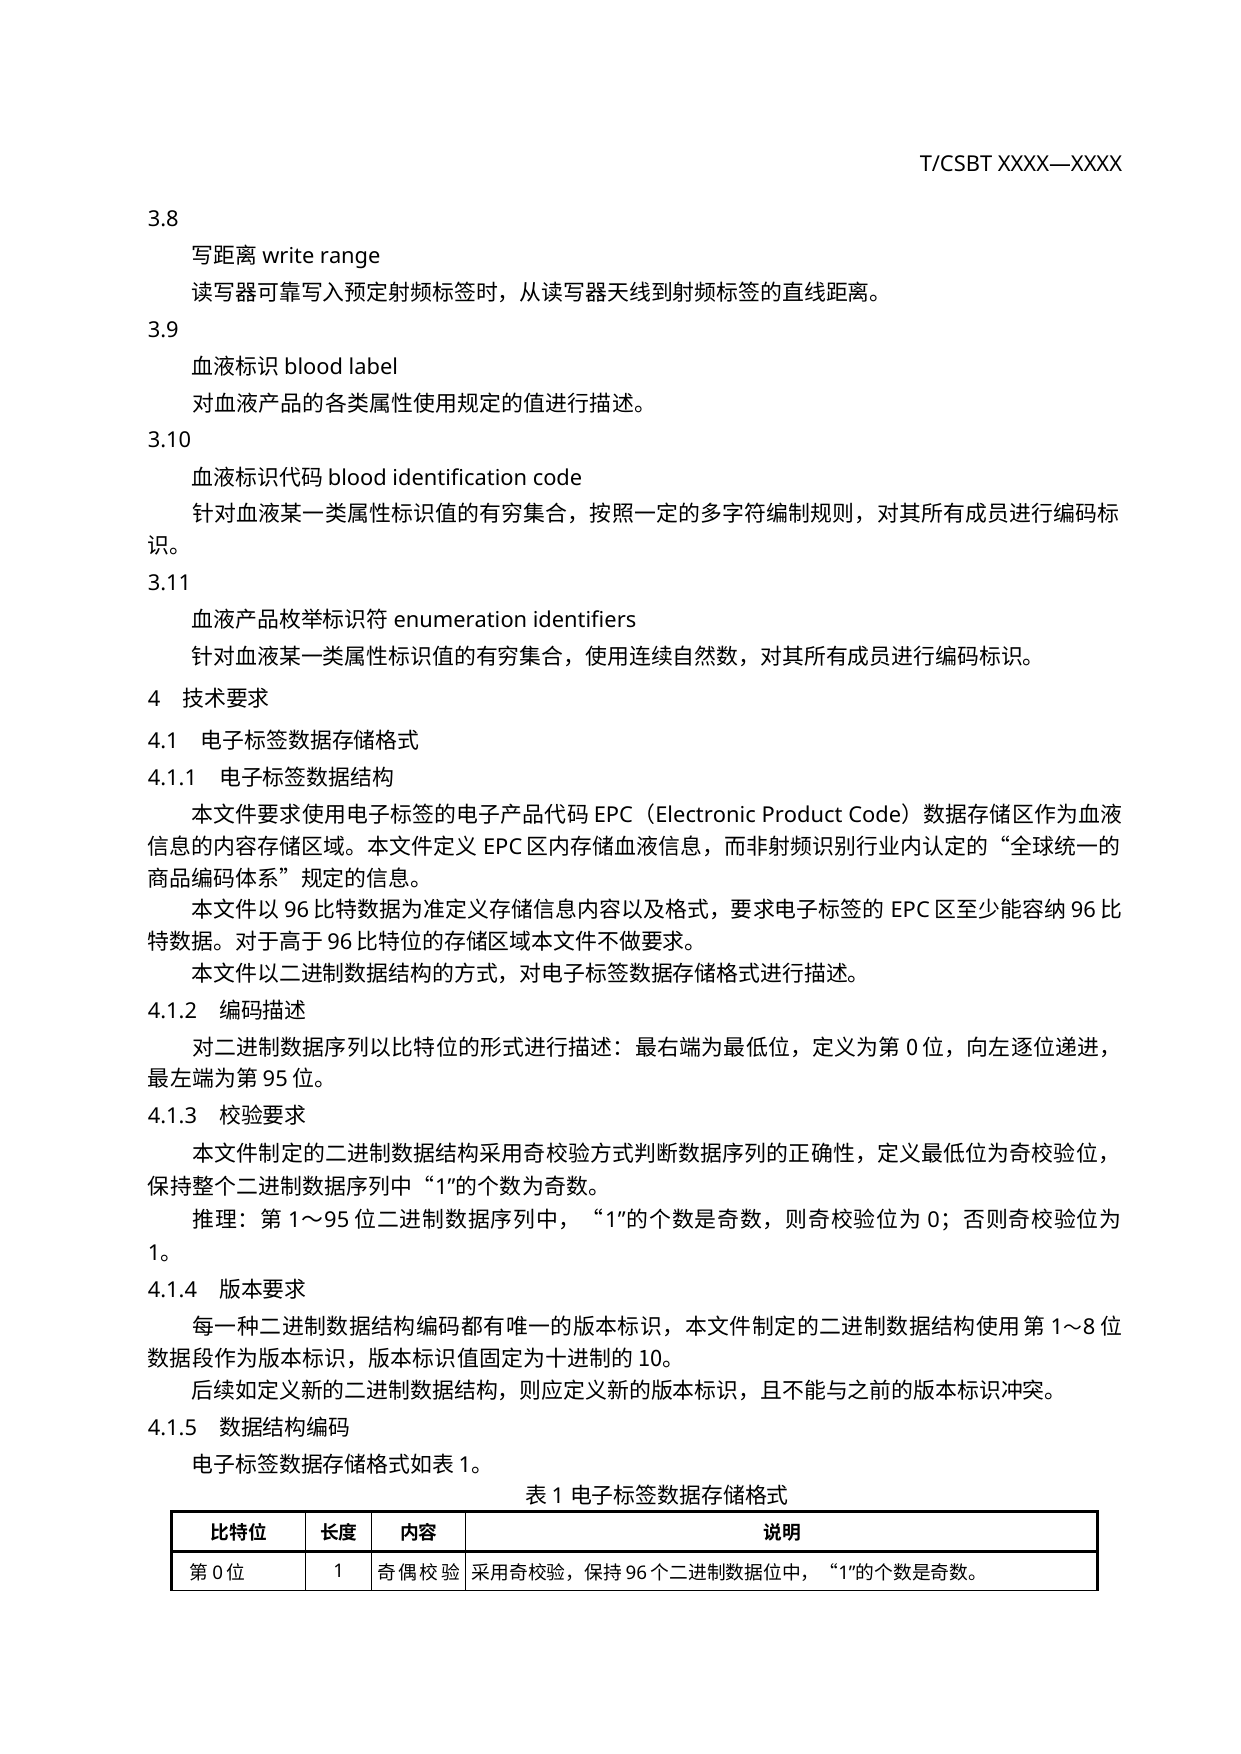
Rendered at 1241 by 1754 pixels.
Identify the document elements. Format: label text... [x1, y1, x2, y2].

text 校验要求 [148, 1098, 1122, 1130]
text 技术要求 [148, 681, 1122, 713]
text 表1 电子标签数据存储格式 [148, 1478, 1122, 1510]
text 电子标签数据结构 [148, 760, 1122, 792]
table_cell 奇偶校验位 [372, 1553, 465, 1589]
text 本文件以二进制数据结构的方式，对电子标签数据存储格式进行描述。 [148, 956, 1122, 988]
text 数据结构编码 [148, 1409, 1122, 1441]
text 电子标签数据存储格式如表1。 [148, 1447, 1122, 1478]
text 推理：第1～95位二进制数据序列中，“1”的个数是奇数，则奇校验位为0；否则奇校验位为1。 [148, 1201, 1122, 1267]
text 每一种二进制数据结构编码都有唯一的版本标识，本文件制定的二进制数据结构使用第1～8位数据段作为版本标识，版本标识值固定为十进制的10。 [148, 1309, 1122, 1373]
text 后续如定义新的二进制数据结构，则应定义新的版本标识，且不能与之前的版本标识冲突。 [148, 1373, 1122, 1404]
list 血液标识 blood label [148, 349, 1122, 380]
table_header 长度 [306, 1513, 371, 1550]
text 版本要求 [148, 1272, 1122, 1304]
list 写距离 write range [148, 238, 1122, 269]
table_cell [466, 1553, 1096, 1589]
text 针对血液某一类属性标识值的有穷集合，使用连续自然数，对其所有成员进行编码标识。 [148, 639, 1122, 671]
text 读写器可靠写入预定射频标签时，从读写器天线到射频标签的直线距离。 [148, 275, 1122, 306]
text 对血液产品的各类属性使用规定的值进行描述。 [148, 386, 1122, 417]
table_header 比特位 [173, 1513, 305, 1550]
text 编码描述 [148, 993, 1122, 1024]
table_cell 第0位 [173, 1553, 305, 1589]
table_cell 1 [306, 1553, 371, 1589]
list 本文件要求使用电子标签的电子产品代码EPC（Electronic Product Code）数据存储区作为血液信息的内容存储区域。本文件定义EPC区内存储血液信息，而非射频识别行业内认定的“全球统一的商品编码体系”规定的信息。 [148, 797, 1122, 892]
text 本文件以96比特数据为准定义存储信息内容以及格式，要求电子标签的EPC区至少能容纳96比特数据。对于高于96比特位的存储区域本文件不做要求。 [148, 892, 1122, 956]
list 血液标识代码 blood identification code [148, 459, 1122, 491]
text 电子标签数据存储格式 [148, 723, 1122, 755]
table_header 内容 [372, 1513, 465, 1550]
text 对二进制数据序列以比特位的形式进行描述：最右端为最低位，定义为第0位，向左逐位递进，最左端为第95位。 [148, 1030, 1122, 1093]
text 针对血液某一类属性标识值的有穷集合，按照一定的多字符编制规则，对其所有成员进行编码标识。 [148, 496, 1122, 560]
text 本文件制定的二进制数据结构采用奇校验方式判断数据序列的正确性，定义最低位为奇校验位，保持整个二进制数据序列中“1”的个数为奇数。 [148, 1135, 1122, 1201]
list 血液产品枚举标识符 enumeration identifiers [148, 602, 1122, 634]
table_header 说明 [466, 1513, 1096, 1550]
